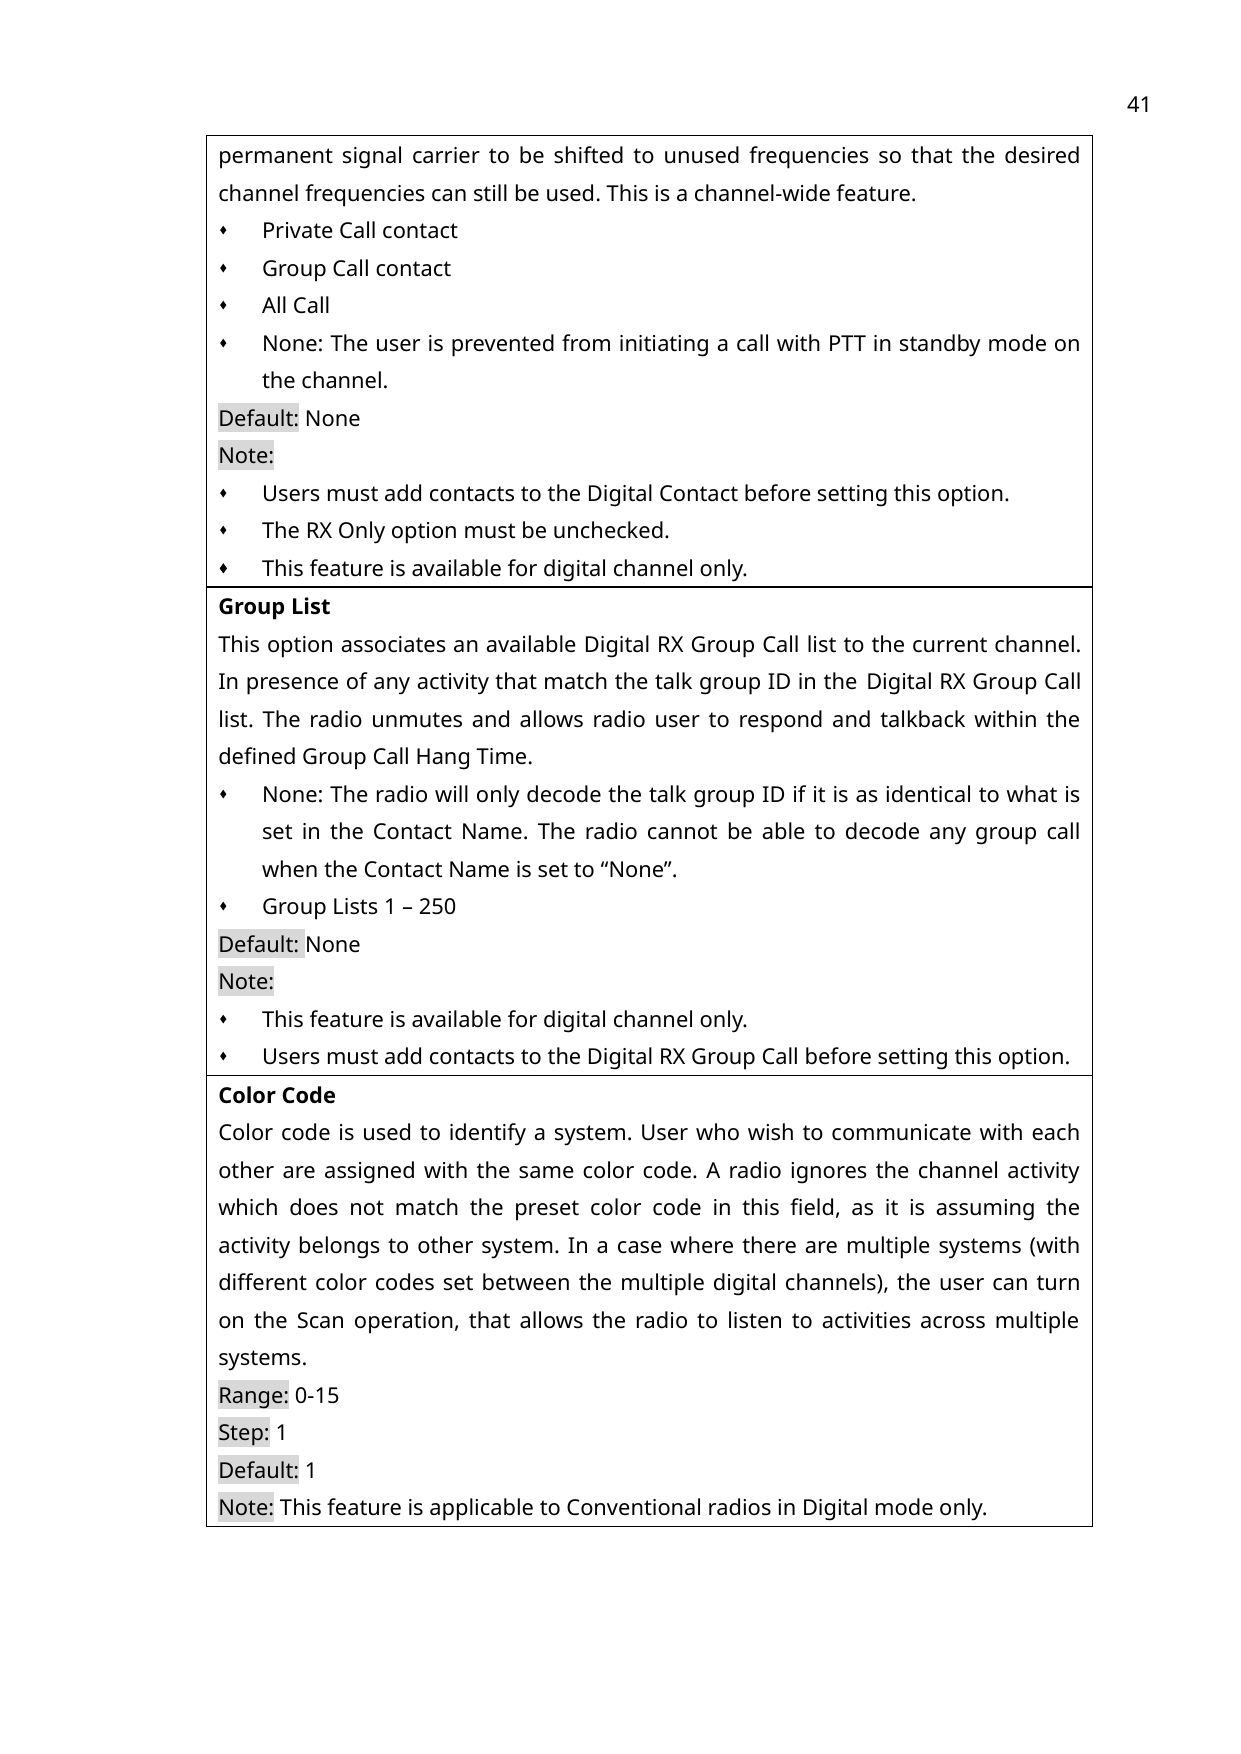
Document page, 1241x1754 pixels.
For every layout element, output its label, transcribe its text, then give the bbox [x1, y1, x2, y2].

table_cell Color Code Color code is used to identify a system. User who wish to communicate with each other are assigned with the same color code. A radio ignores the channel activity which does not match the preset color code in this field, as it is assuming the activity belongs to other system. In a case where there are multiple systems (with different color codes set between the multiple digital channels), the user can turn on the Scan operation, that allows the radio to listen to activities across multiple systems. Range: 0-15 Step: 1 Default: 1 Note: This feature is applicable to Conventional radios in Digital mode only. [207, 1076, 1092, 1526]
table_cell Group List This option associates an available Digital RX Group Call list to the current channel. In presence of any activity that match the talk group ID in the Digital RX Group Call list. The radio unmutes and allows radio user to respond and talkback within the defined Group Call Hang Time. None: The radio will only decode the talk group ID if it is as identical to what is set in the Contact Name. The radio cannot be able to decode any group call when the Contact Name is set to “None”. Group Lists 1 – 250 Default: None Note: This feature is available for digital channel only. Users must add contacts to the Digital RX Group Call before setting this option. [207, 588, 1092, 1075]
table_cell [207, 136, 1092, 586]
